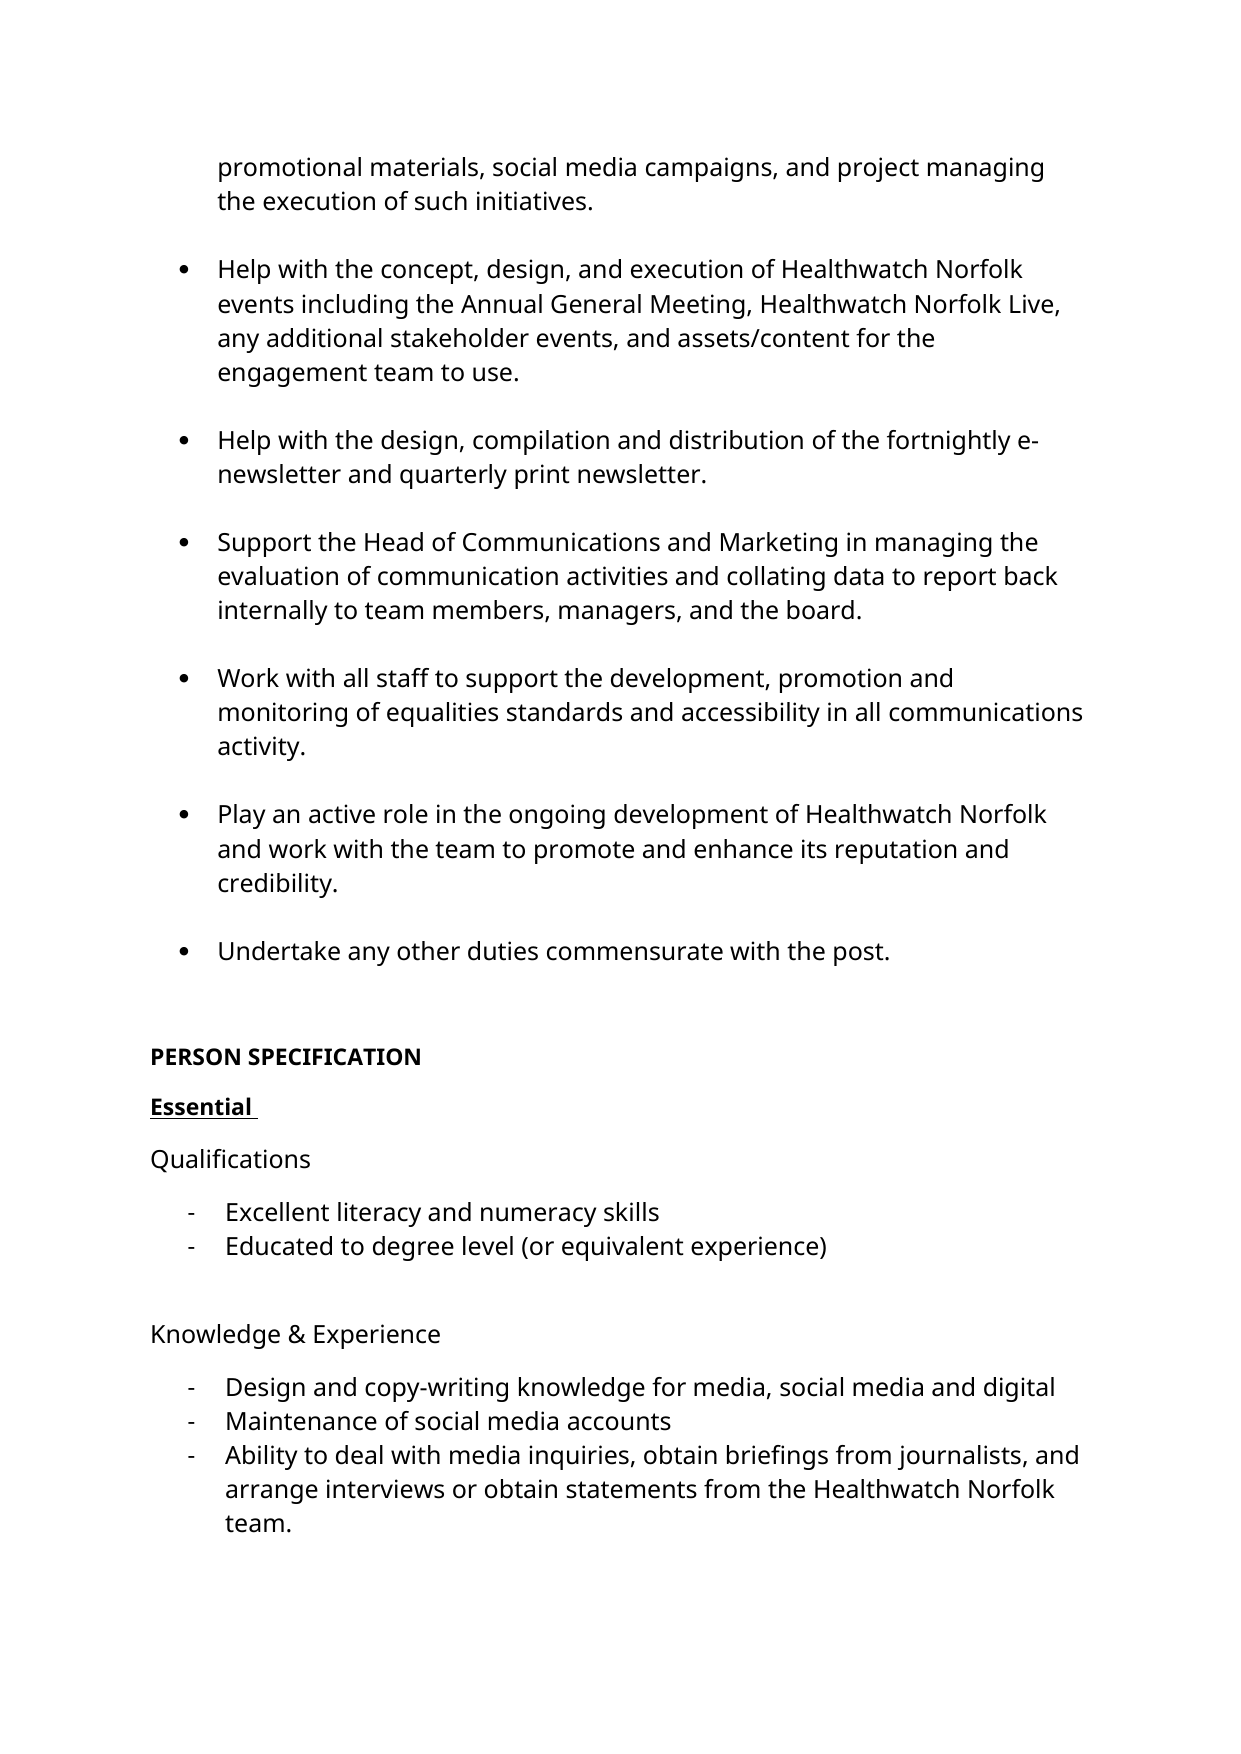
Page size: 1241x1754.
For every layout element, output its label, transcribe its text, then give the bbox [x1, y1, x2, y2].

text Knowledge & Experience [150, 1316, 1090, 1351]
text Qualifications [150, 1141, 1090, 1176]
list Ability to deal with media inquiries, obtain briefings from journalists, and arrange interviews or obtain statements from the Healthwatch Norfolk team. [187, 1438, 1090, 1540]
list Excellent literacy and numeracy skills [187, 1195, 1090, 1229]
text PERSON SPECIFICATION [150, 1041, 1090, 1072]
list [179, 150, 1090, 218]
list Educated to degree level (or equivalent experience) [187, 1229, 1090, 1263]
list Work with all staff to support the development, promotion and monitoring of equalities standards and accessibility in all communications activity. [179, 661, 1090, 763]
list Help with the concept, design, and execution of Healthwatch Norfolk events including the Annual General Meeting, Healthwatch Norfolk Live, any additional stakeholder events, and assets/content for the engagement team to use. [179, 252, 1090, 388]
list Help with the design, compilation and distribution of the fortnightly e-newsletter and quarterly print newsletter. [179, 422, 1090, 491]
list Play an active role in the ongoing development of Healthwatch Norfolk and work with the team to promote and enhance its reputation and credibility. [179, 797, 1090, 899]
list Maintenance of social media accounts [187, 1404, 1090, 1438]
list Support the Head of Communications and Marketing in managing the evaluation of communication activities and collating data to report back internally to team members, managers, and the board. [179, 525, 1090, 627]
list Undertake any other duties commensurate with the post. [179, 933, 1090, 967]
list Design and copy-writing knowledge for media, social media and digital [187, 1370, 1090, 1404]
text Essential [150, 1091, 1090, 1122]
